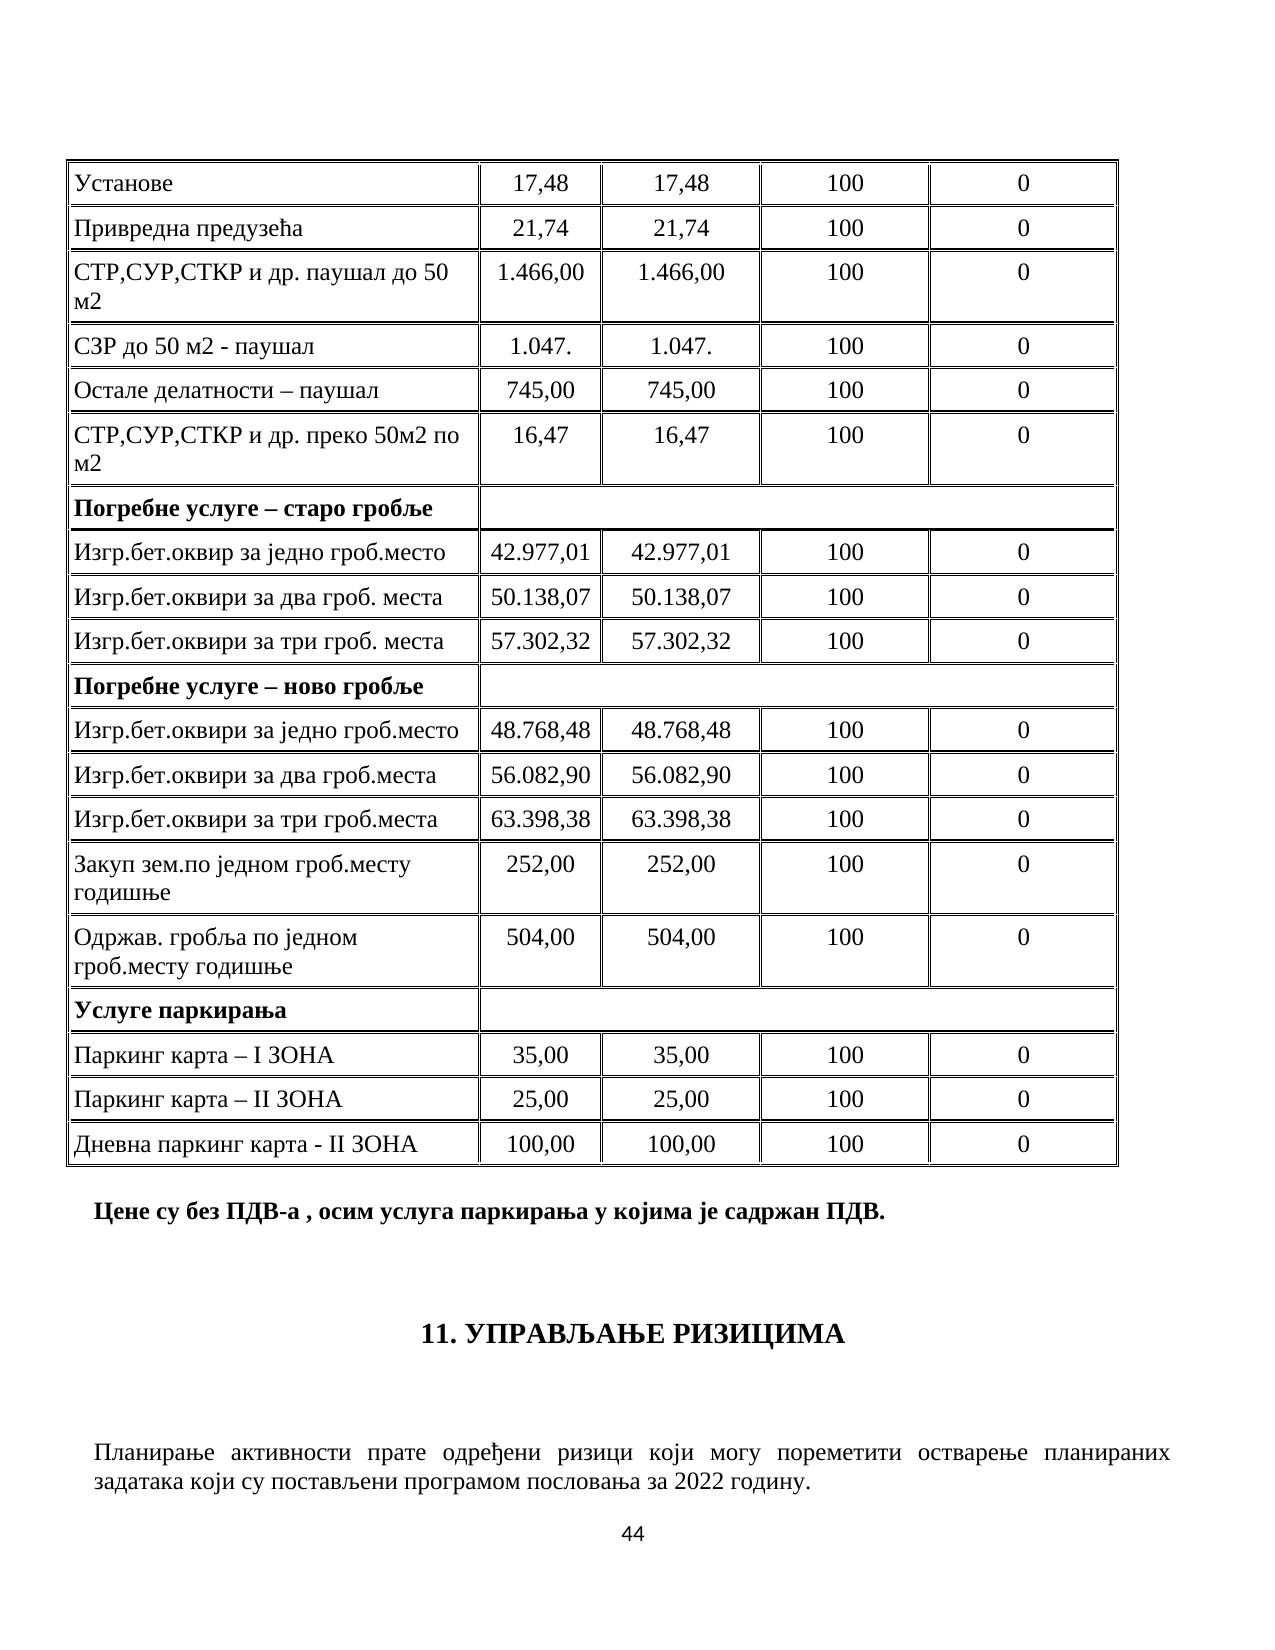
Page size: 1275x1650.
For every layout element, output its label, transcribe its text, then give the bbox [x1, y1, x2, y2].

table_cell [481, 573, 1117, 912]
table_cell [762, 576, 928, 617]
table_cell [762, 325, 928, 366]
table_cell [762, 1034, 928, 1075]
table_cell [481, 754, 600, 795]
text Цене су без ПДВ-а , осим услуга паркирања у којима је садржан ПДВ. [94, 1196, 1172, 1225]
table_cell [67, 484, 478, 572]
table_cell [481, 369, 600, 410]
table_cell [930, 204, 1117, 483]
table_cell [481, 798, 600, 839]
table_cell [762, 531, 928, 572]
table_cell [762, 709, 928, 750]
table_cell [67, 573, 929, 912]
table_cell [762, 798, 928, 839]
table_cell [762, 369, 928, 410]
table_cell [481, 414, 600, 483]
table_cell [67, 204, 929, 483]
text 11. УПРАВЉАЊЕ РИЗИЦИМА [94, 1317, 1172, 1350]
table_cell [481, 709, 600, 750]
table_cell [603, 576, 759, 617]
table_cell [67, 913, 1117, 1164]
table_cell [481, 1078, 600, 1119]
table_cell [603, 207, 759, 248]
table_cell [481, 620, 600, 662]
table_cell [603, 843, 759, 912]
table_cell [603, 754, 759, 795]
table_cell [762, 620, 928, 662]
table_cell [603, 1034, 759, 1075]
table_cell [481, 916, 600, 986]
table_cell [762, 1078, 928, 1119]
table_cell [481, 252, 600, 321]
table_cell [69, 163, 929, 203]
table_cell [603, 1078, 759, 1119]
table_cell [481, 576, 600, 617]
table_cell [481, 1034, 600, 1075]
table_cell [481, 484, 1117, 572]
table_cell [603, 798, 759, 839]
text Планирање активности прате одређени ризици који могу пореметити остварење планираних задатака који су постављени програмом пословања за 2022 годину. [94, 1437, 1172, 1495]
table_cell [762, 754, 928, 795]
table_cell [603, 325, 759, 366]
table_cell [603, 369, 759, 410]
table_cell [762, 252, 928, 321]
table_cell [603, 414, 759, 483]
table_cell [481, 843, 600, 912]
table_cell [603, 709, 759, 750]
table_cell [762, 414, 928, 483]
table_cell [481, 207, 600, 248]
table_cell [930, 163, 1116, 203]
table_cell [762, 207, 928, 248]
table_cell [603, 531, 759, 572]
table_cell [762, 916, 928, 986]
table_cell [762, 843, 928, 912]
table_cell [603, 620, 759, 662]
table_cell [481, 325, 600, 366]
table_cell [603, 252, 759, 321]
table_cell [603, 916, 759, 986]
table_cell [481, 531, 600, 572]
